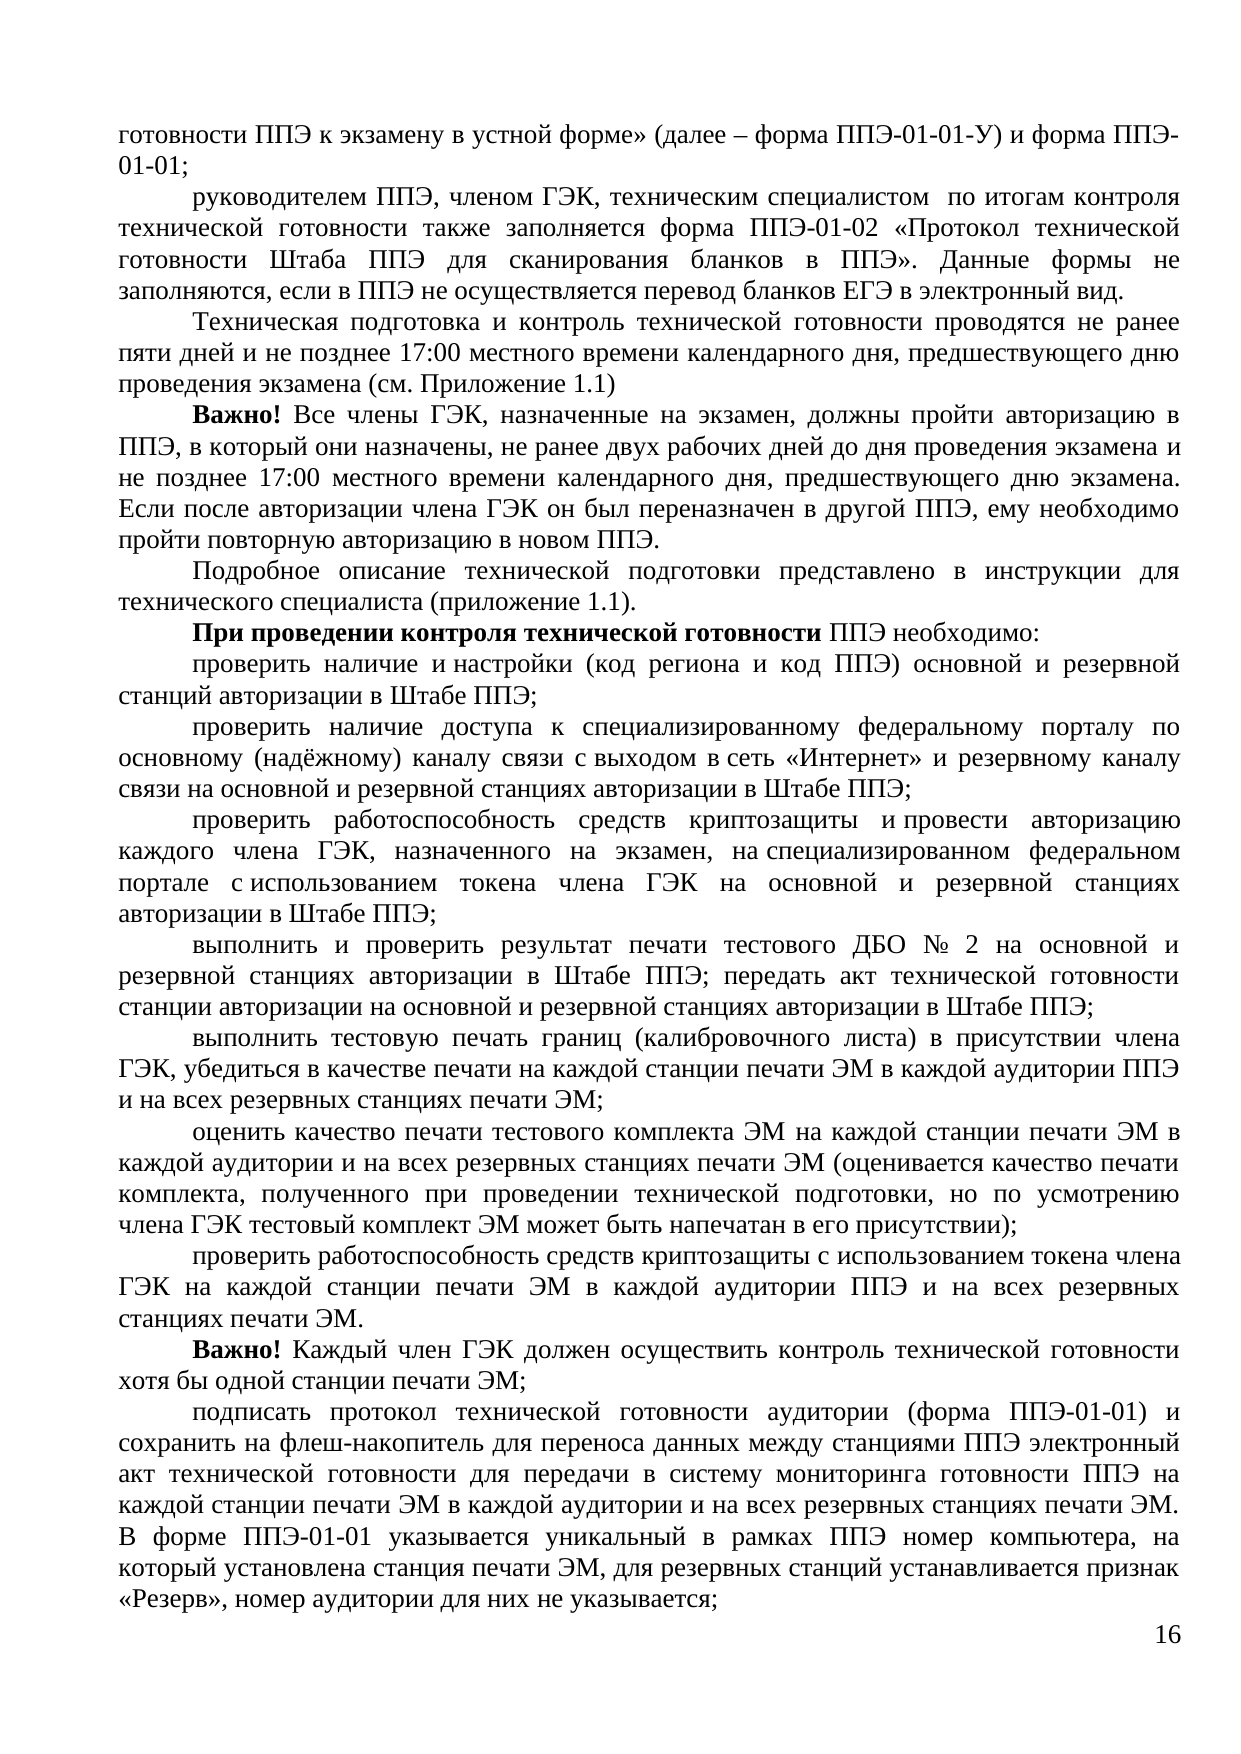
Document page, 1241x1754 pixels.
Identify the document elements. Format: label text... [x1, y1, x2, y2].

text выполнить и проверить результат печати тестового ДБО № 2 на основной и резервной станциях авторизации в Штабе ППЭ; передать акт технической готовности станции авторизации на основной и резервной станциях авторизации в Штабе ППЭ; [118, 928, 1181, 1021]
text руководителем ППЭ, членом ГЭК, техническим специалистом по итогам контроля технической готовности также заполняется форма ППЭ-01-02 «Протокол технической готовности Штаба ППЭ для сканирования бланков в ППЭ». Данные формы не заполняются, если в ППЭ не осуществляется перевод бланков ЕГЭ в электронный вид. [118, 180, 1181, 305]
text Подробное описание технической подготовки представлено в инструкции для технического специалиста (приложение 1.1). [118, 554, 1181, 616]
text выполнить тестовую печать границ (калибровочного листа) в присутствии члена ГЭК, убедиться в качестве печати на каждой станции печати ЭМ в каждой аудитории ППЭ и на всех резервных станциях печати ЭМ; [118, 1021, 1181, 1115]
text проверить наличие доступа к специализированному федеральному порталу по основному (надёжному) каналу связи с выходом в сеть «Интернет» и резервному каналу связи на основной и резервной станциях авторизации в Штабе ППЭ; [118, 710, 1181, 803]
text проверить работоспособность средств криптозащиты и провести авторизацию каждого члена ГЭК, назначенного на экзамен, на специализированном федеральном портале с использованием токена члена ГЭК на основной и резервной станциях авторизации в Штабе ППЭ; [118, 803, 1181, 928]
text подписать протокол технической готовности аудитории (форма ППЭ-01-01) и сохранить на флеш-накопитель для переноса данных между станциями ППЭ электронный акт технической готовности для передачи в систему мониторинга готовности ППЭ на каждой станции печати ЭМ в каждой аудитории и на всех резервных станциях печати ЭМ. В форме ППЭ-01-01 указывается уникальный в рамках ППЭ номер компьютера, на который установлена станция печати ЭМ, для резервных станций устанавливается признак «Резерв», номер аудитории для них не указывается; [118, 1395, 1181, 1613]
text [118, 118, 1181, 180]
text проверить наличие и настройки (код региона и код ППЭ) основной и резервной станций авторизации в Штабе ППЭ; [118, 648, 1181, 710]
text проверить работоспособность средств криптозащиты с использованием токена члена ГЭК на каждой станции печати ЭМ в каждой аудитории ППЭ и на всех резервных станциях печати ЭМ. [118, 1239, 1181, 1333]
text При проведении контроля технической готовности ППЭ необходимо: [118, 616, 1181, 648]
text Техническая подготовка и контроль технической готовности проводятся не ранее пяти дней и не позднее 17:00 местного времени календарного дня, предшествующего дню проведения экзамена (см. Приложение 1.1) [118, 305, 1181, 398]
text Важно! Каждый член ГЭК должен осуществить контроль технической готовности хотя бы одной станции печати ЭМ; [118, 1333, 1181, 1395]
text оценить качество печати тестового комплекта ЭМ на каждой станции печати ЭМ в каждой аудитории и на всех резервных станциях печати ЭМ (оценивается качество печати комплекта, полученного при проведении технической подготовки, но по усмотрению члена ГЭК тестовый комплект ЭМ может быть напечатан в его присутствии); [118, 1115, 1181, 1239]
text Важно! Все члены ГЭК, назначенные на экзамен, должны пройти авторизацию в ППЭ, в который они назначены, не ранее двух рабочих дней до дня проведения экзамена и не позднее 17:00 местного времени календарного дня, предшествующего дню экзамена. Если после авторизации члена ГЭК он был переназначен в другой ППЭ, ему необходимо пройти повторную авторизацию в новом ППЭ. [118, 398, 1181, 554]
